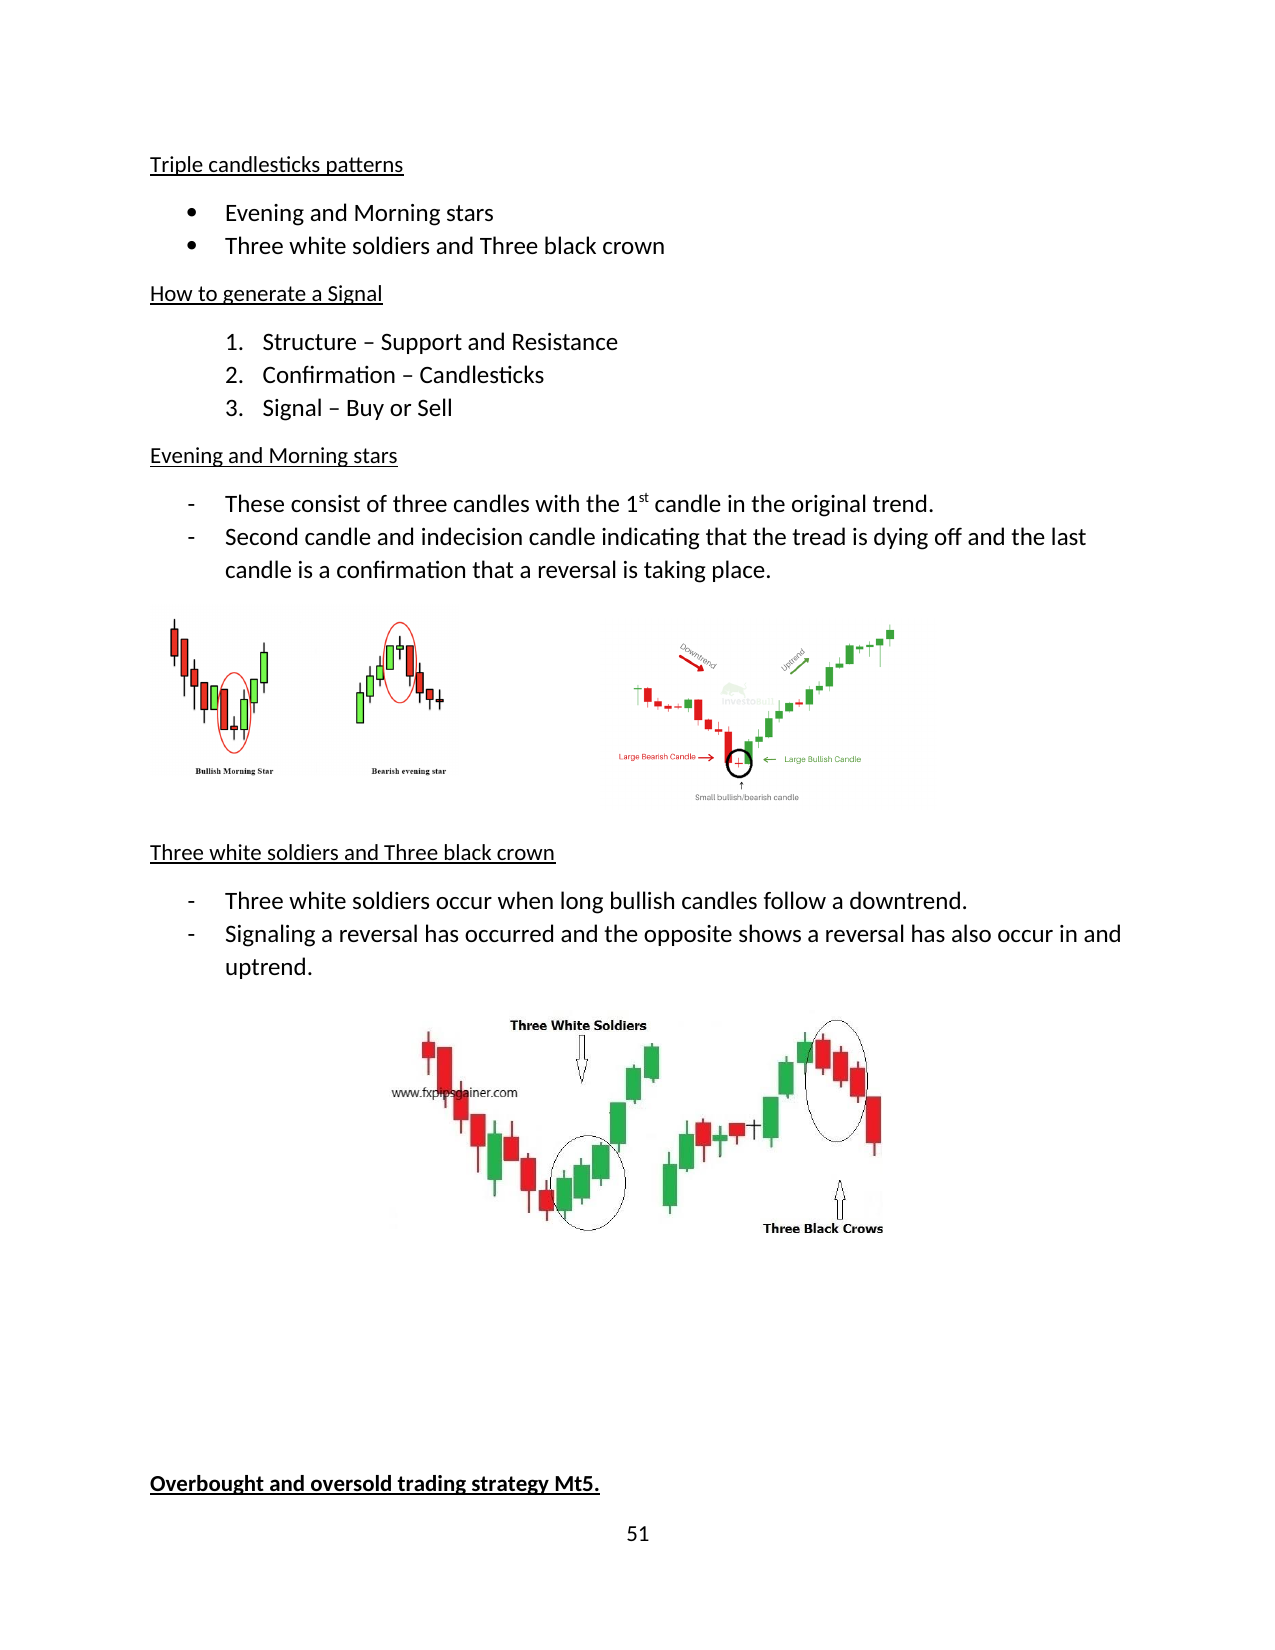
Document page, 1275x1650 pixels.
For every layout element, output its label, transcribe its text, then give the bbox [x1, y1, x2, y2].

picture [150, 604, 460, 776]
text Triple candlesticks patterns [150, 150, 1125, 178]
list Signaling a reversal has occurred and the opposite shows a reversal has also occur in and uptrend. [187, 918, 1125, 982]
list Three white soldiers occur when long bullish candles follow a downtrend. [187, 885, 1125, 916]
list Structure – Support and Resistance [225, 326, 1125, 357]
text How to generate a Signal [150, 279, 1125, 307]
picture [389, 1010, 883, 1233]
text Evening and Morning stars [150, 442, 1125, 470]
list Evening and Morning stars [187, 197, 1125, 227]
list These consist of three candles with the 1st candle in the original trend. [187, 488, 1125, 519]
picture [600, 618, 937, 810]
text Overbought and oversold trading strategy Mt5. [150, 1469, 1125, 1497]
list Three white soldiers and Three black crown [187, 230, 1125, 260]
list Signal – Buy or Sell [225, 392, 1125, 423]
text Three white soldiers and Three black crown [150, 838, 1125, 866]
list Second candle and indecision candle indicating that the tread is dying off and the last candle is a confirmation that a reversal is taking place. [187, 521, 1125, 585]
list Confirmation – Candlesticks [225, 359, 1125, 390]
